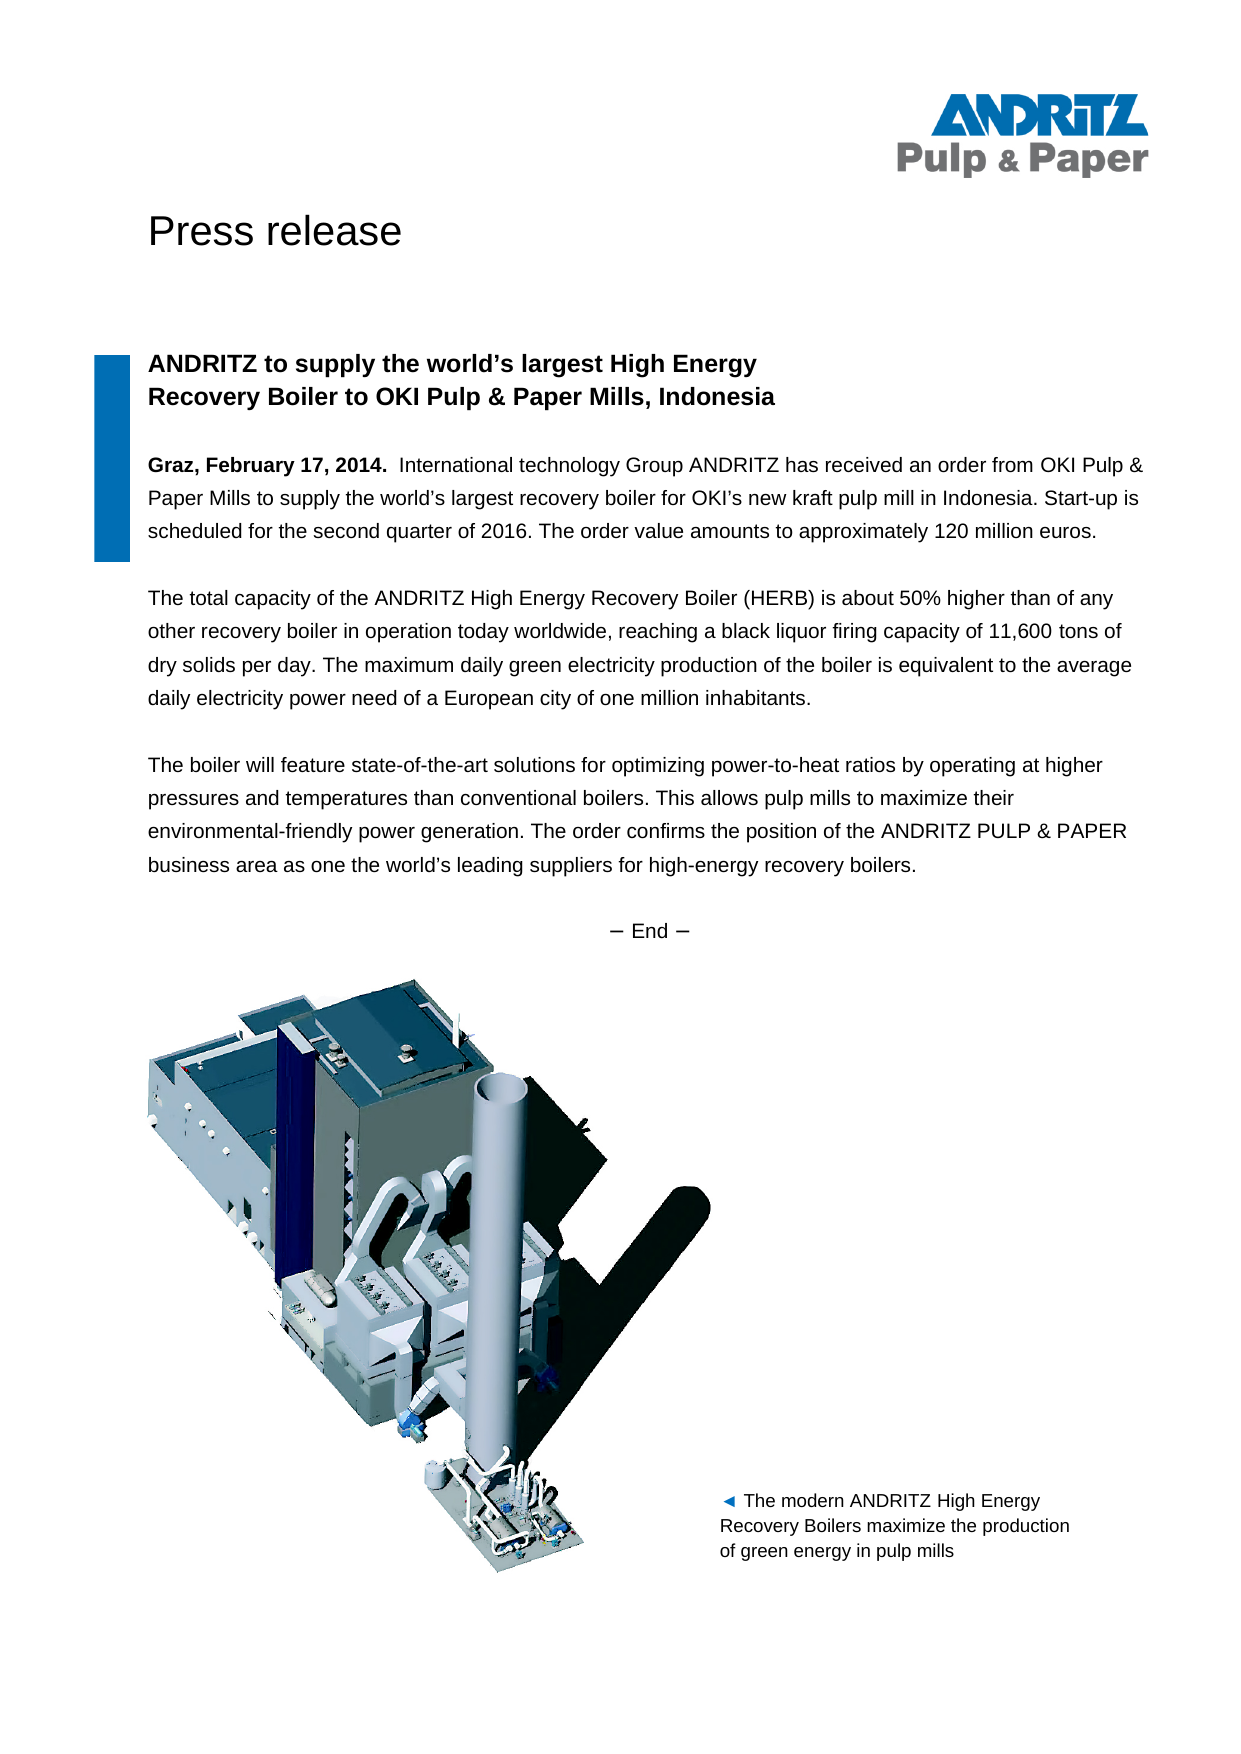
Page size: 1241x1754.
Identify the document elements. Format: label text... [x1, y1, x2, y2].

text ◄ The modern ANDRITZ High Energy [719, 1487, 1152, 1512]
picture [141, 940, 718, 1588]
text Recovery Boilers maximize the production [719, 1512, 1152, 1537]
picture [897, 94, 1149, 178]
title Press release [148, 207, 1152, 255]
text The boiler will feature state-of-the-art solutions for optimizing power-to-heat ratios by operating at higher pressures and temperatures than conventional boilers. This allows pulp mills to maximize their environmental-friendly power generation. The order confirms the position of the ANDRITZ PULP & PAPER business area as one the world’s leading suppliers for high-energy recovery boilers. [148, 745, 1152, 879]
text Graz, February 17, 2014. International technology Group ANDRITZ has received an order from OKI Pulp & Paper Mills to supply the world’s largest recovery boiler for OKI’s new kraft pulp mill in Indonesia. Start-up is scheduled for the second quarter of 2016. The order value amounts to approximately 120 million euros. [148, 445, 1152, 545]
text of green energy in pulp mills [719, 1537, 1152, 1562]
text The total capacity of the ANDRITZ High Energy Recovery Boiler (HERB) is about 50% higher than of any other recovery boiler in operation today worldwide, reaching a black liquor firing capacity of 11,600 tons of dry solids per day. The maximum daily green electricity production of the boiler is equivalent to the average daily electricity power need of a European city of one million inhabitants. [148, 579, 1152, 712]
text ANDRITZ to supply the world’s largest High Energy Recovery Boiler to OKI Pulp & Paper Mills, Indonesia [148, 345, 1152, 445]
text − End − [148, 912, 1152, 945]
